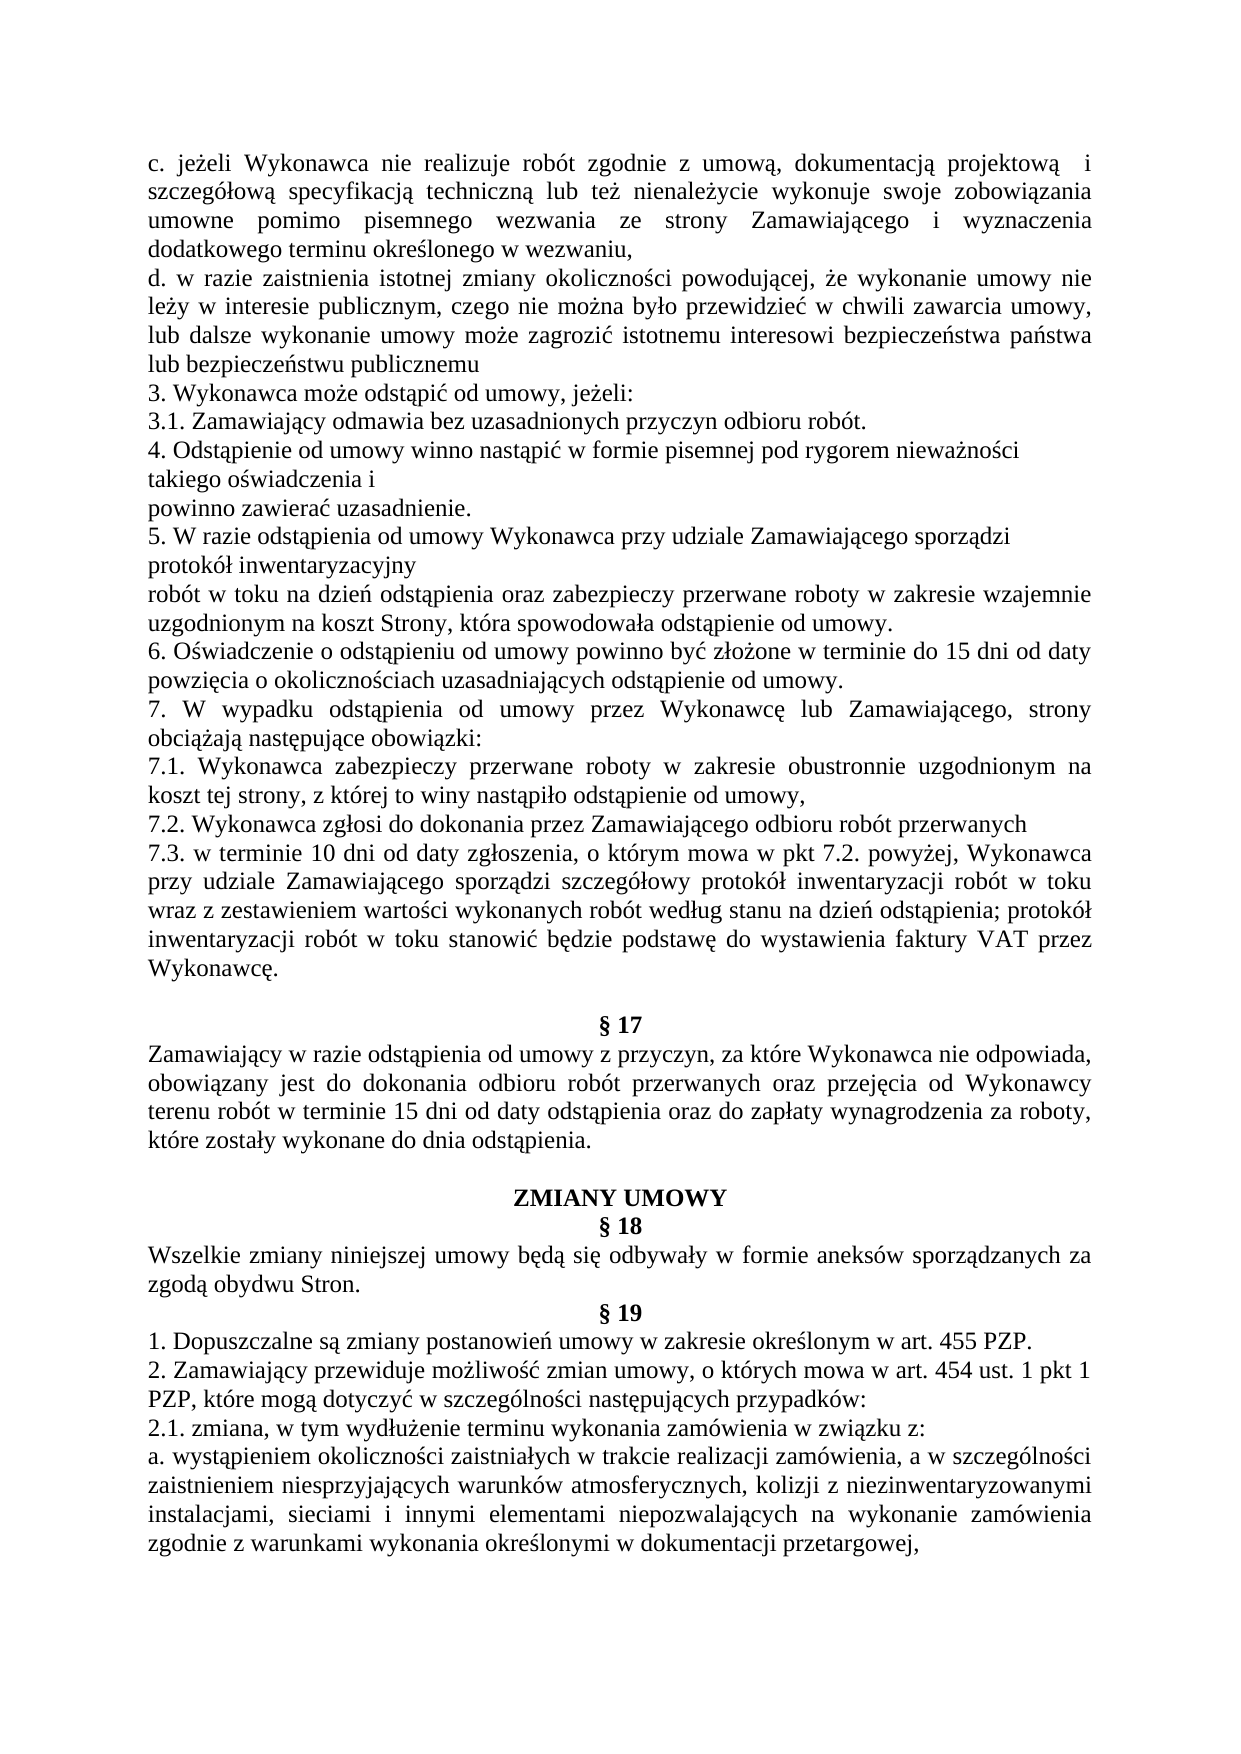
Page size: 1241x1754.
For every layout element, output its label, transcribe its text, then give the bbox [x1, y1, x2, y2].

text § 18 [148, 1211, 1093, 1240]
text 6. Oświadczenie o odstąpieniu od umowy powinno być złożone w terminie do 15 dni od daty powzięcia o okolicznościach uzasadniających odstąpienie od umowy. [148, 636, 1093, 694]
text 1. Dopuszczalne są zmiany postanowień umowy w zakresie określonym w art. 455 PZP. [148, 1326, 1093, 1355]
text 2. Zamawiający przewiduje możliwość zmian umowy, o których mowa w art. 454 ust. 1 pkt 1 PZP, które mogą dotyczyć w szczególności następujących przypadków: [148, 1355, 1093, 1413]
text a. wystąpieniem okoliczności zaistniałych w trakcie realizacji zamówienia, a w szczególności zaistnieniem niesprzyjających warunków atmosferycznych, kolizji z niezinwentaryzowanymi instalacjami, sieciami i innymi elementami niepozwalających na wykonanie zamówienia zgodnie z warunkami wykonania określonymi w dokumentacji przetargowej, [148, 1441, 1093, 1556]
text ZMIANY UMOWY [148, 1183, 1093, 1211]
text Wszelkie zmiany niniejszej umowy będą się odbywały w formie aneksów sporządzanych za zgodą obydwu Stron. [148, 1240, 1093, 1298]
text 7.2. Wykonawca zgłosi do dokonania przez Zamawiającego odbioru robót przerwanych [148, 809, 1093, 838]
text § 19 [148, 1298, 1093, 1326]
text 7. W wypadku odstąpienia od umowy przez Wykonawcę lub Zamawiającego, strony obciążają następujące obowiązki: [148, 694, 1093, 751]
text 3.1. Zamawiający odmawia bez uzasadnionych przyczyn odbioru robót. [148, 406, 1093, 435]
text robót w toku na dzień odstąpienia oraz zabezpieczy przerwane roboty w zakresie wzajemnie uzgodnionym na koszt Strony, która spowodowała odstąpienie od umowy. [148, 579, 1093, 636]
text 2.1. zmiana, w tym wydłużenie terminu wykonania zamówienia w związku z: [148, 1413, 1093, 1441]
text 3. Wykonawca może odstąpić od umowy, jeżeli: [148, 378, 1093, 406]
text 4. Odstąpienie od umowy winno nastąpić w formie pisemnej pod rygorem nieważności takiego oświadczenia i [148, 435, 1093, 493]
text d. w razie zaistnienia istotnej zmiany okoliczności powodującej, że wykonanie umowy nie leży w interesie publicznym, czego nie można było przewidzieć w chwili zawarcia umowy, lub dalsze wykonanie umowy może zagrozić istotnemu interesowi bezpieczeństwa państwa lub bezpieczeństwu publicznemu [148, 263, 1093, 378]
text 7.1. Wykonawca zabezpieczy przerwane roboty w zakresie obustronnie uzgodnionym na koszt tej strony, z której to winy nastąpiło odstąpienie od umowy, [148, 751, 1093, 809]
text 7.3. w terminie 10 dni od daty zgłoszenia, o którym mowa w pkt 7.2. powyżej, Wykonawca przy udziale Zamawiającego sporządzi szczegółowy protokół inwentaryzacji robót w toku wraz z zestawieniem wartości wykonanych robót według stanu na dzień odstąpienia; protokół inwentaryzacji robót w toku stanowić będzie podstawę do wystawienia faktury VAT przez Wykonawcę. [148, 838, 1093, 981]
text Zamawiający w razie odstąpienia od umowy z przyczyn, za które Wykonawca nie odpowiada, obowiązany jest do dokonania odbioru robót przerwanych oraz przejęcia od Wykonawcy terenu robót w terminie 15 dni od daty odstąpienia oraz do zapłaty wynagrodzenia za roboty, które zostały wykonane do dnia odstąpienia. [148, 1039, 1093, 1154]
text powinno zawierać uzasadnienie. [148, 493, 1093, 521]
text c. jeżeli Wykonawca nie realizuje robót zgodnie z umową, dokumentacją projektową i szczegółową specyfikacją techniczną lub też nienależycie wykonuje swoje zobowiązania umowne pomimo pisemnego wezwania ze strony Zamawiającego i wyznaczenia dodatkowego terminu określonego w wezwaniu, [148, 148, 1093, 263]
text § 17 [148, 1010, 1093, 1039]
text 5. W razie odstąpienia od umowy Wykonawca przy udziale Zamawiającego sporządzi protokół inwentaryzacyjny [148, 521, 1093, 579]
